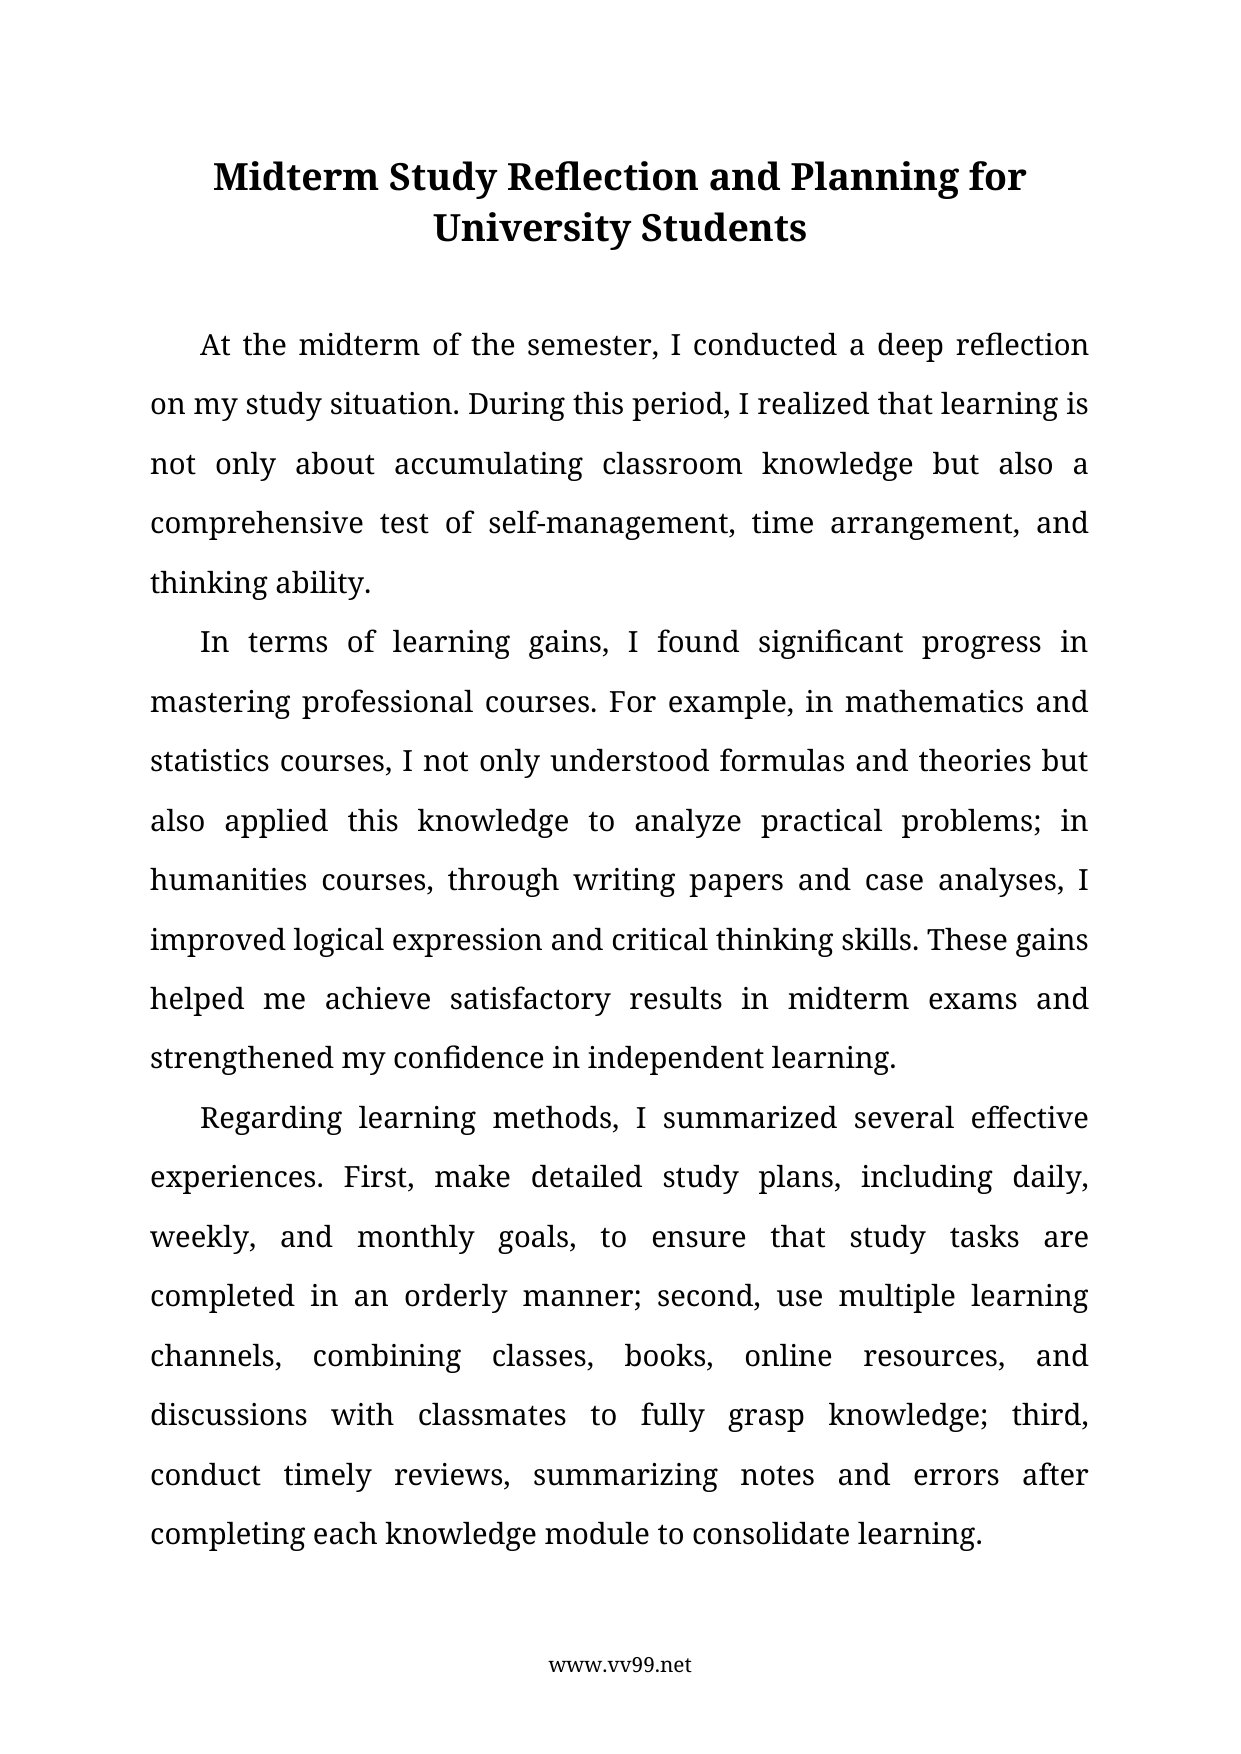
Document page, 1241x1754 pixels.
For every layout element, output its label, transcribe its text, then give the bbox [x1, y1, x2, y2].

text In terms of learning gains, I found significant progress in mastering professional courses. For example, in mathematics and statistics courses, I not only understood formulas and theories but also applied this knowledge to analyze practical problems; in humanities courses, through writing papers and case analyses, I improved logical expression and critical thinking skills. These gains helped me achieve satisfactory results in midterm exams and strengthened my confidence in independent learning. [150, 621, 1090, 1077]
text Regarding learning methods, I summarized several effective experiences. First, make detailed study plans, including daily, weekly, and monthly goals, to ensure that study tasks are completed in an orderly manner; second, use multiple learning channels, combining classes, books, online resources, and discussions with classmates to fully grasp knowledge; third, conduct timely reviews, summarizing notes and errors after completing each knowledge module to consolidate learning. [150, 1097, 1090, 1553]
text At the midterm of the semester, I conducted a deep reflection on my study situation. During this period, I realized that learning is not only about accumulating classroom knowledge but also a comprehensive test of self-management, time arrangement, and thinking ability. [150, 324, 1090, 602]
subtitle Midterm Study Reflection and Planning for University Students [150, 150, 1090, 252]
